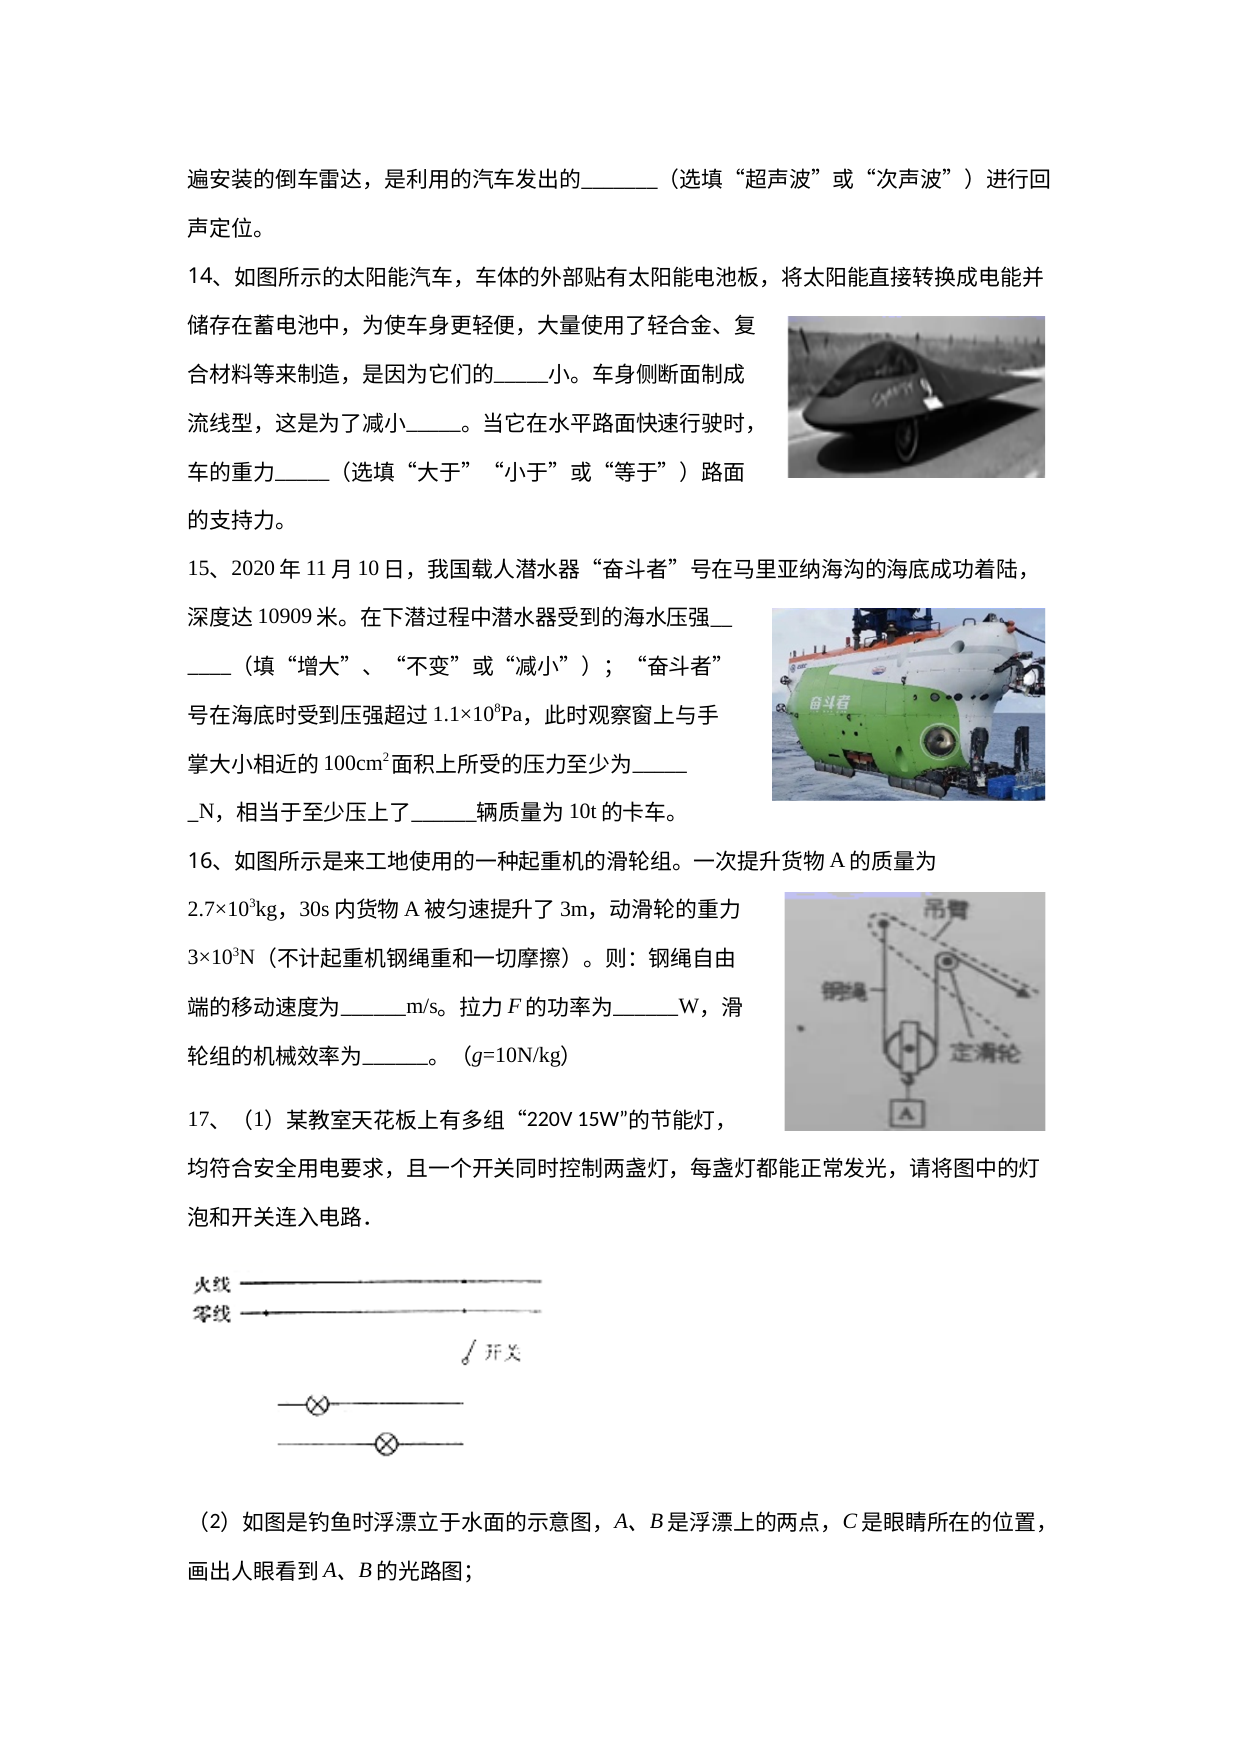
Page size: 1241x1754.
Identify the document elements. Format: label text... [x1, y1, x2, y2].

picture [772, 608, 1046, 801]
text 15、2020年11月10日，我国载人潜水器“奋斗者”号在马里亚纳海沟的海底成功着陆，深度达10909米。在下潜过程中潜水器受到的海水压强______（填“增大”、“不变”或“减小”）；“奋斗者”号在海底时受到压强超过1.1×108Pa，此时观察窗上与手掌大小相近的100cm2面积上所受的压力至少为______N，相当于至少压上了______辆质量为10t的卡车。 [187, 551, 1053, 827]
text （2）如图是钓鱼时浮漂立于水面的示意图，A、B是浮漂上的两点，C是眼睛所在的位置，画出人眼看到A、B的光路图； [187, 1504, 1053, 1586]
picture [187, 1263, 547, 1461]
picture [787, 316, 1046, 478]
text 16、如图所示是来工地使用的一种起重机的滑轮组。一次提升货物A的质量为2.7×103kg，30s内货物A被匀速提升了3m，动滑轮的重力3×103N（不计起重机钢绳重和一切摩擦）。则：钢绳自由端的移动速度为______m/s。拉力F的功率为______W，滑轮组的机械效率为______。（g=10N/kg） [187, 843, 1053, 1071]
text 17、（1）某教室天花板上有多组“220V 15W”的节能灯，均符合安全用电要求，且一个开关同时控制两盏灯，每盏灯都能正常发光，请将图中的灯泡和开关连入电路． [187, 1102, 1053, 1232]
text 14、如图所示的太阳能汽车，车体的外部贴有太阳能电池板，将太阳能直接转换成电能并储存在蓄电池中，为使车身更轻便，大量使用了轻合金、复合材料等来制造，是因为它们的_____小。车身侧断面制成流线型，这是为了减小_____。当它在水平路面快速行驶时，车的重力_____（选填“大于”“小于”或“等于”）路面的支持力。 [187, 259, 1053, 535]
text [187, 162, 1053, 243]
picture [784, 892, 1046, 1131]
